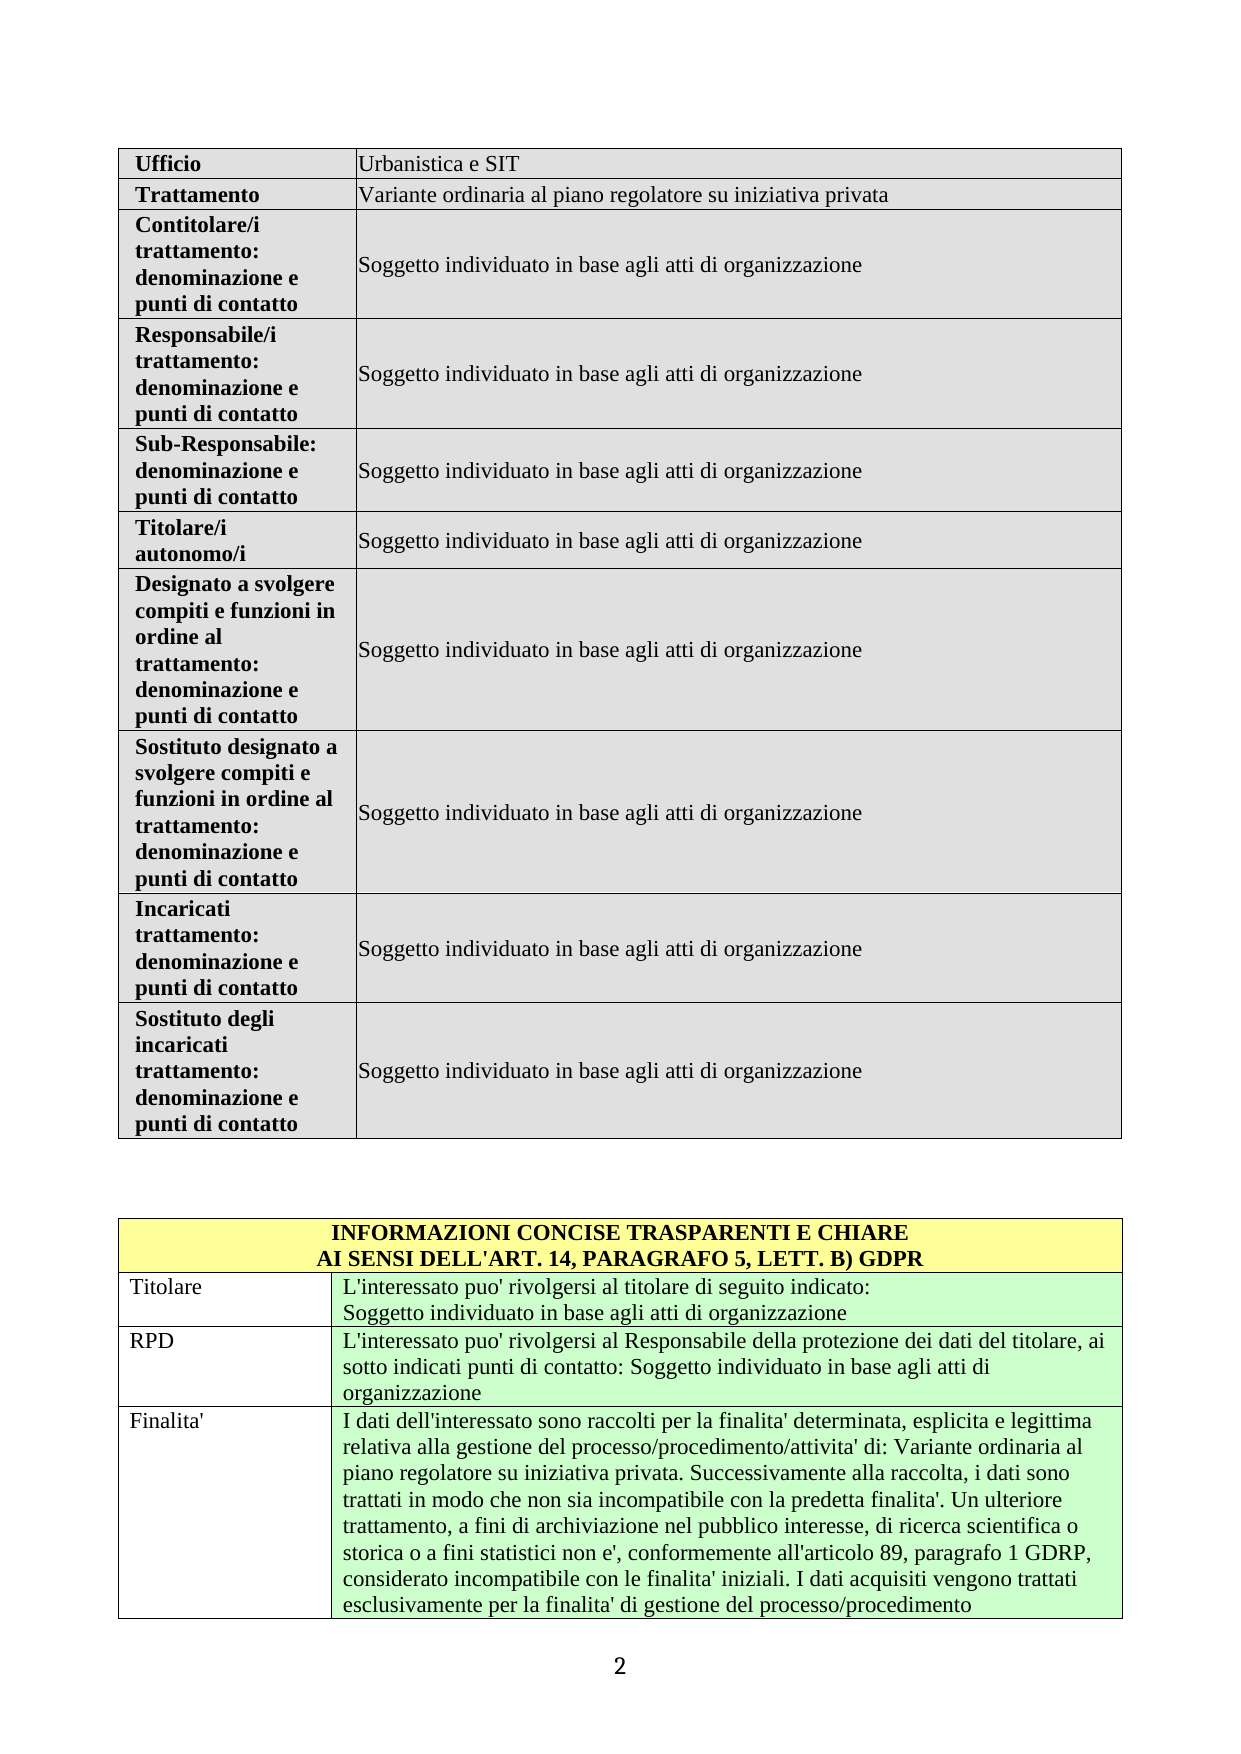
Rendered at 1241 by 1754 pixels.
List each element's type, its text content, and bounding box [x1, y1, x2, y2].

table_cell Finalita' [119, 1407, 331, 1618]
table_cell Soggetto individuato in base agli atti di organizzazione [357, 210, 1121, 318]
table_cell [332, 1407, 1122, 1618]
table_cell Designato a svolgere compiti e funzioni in ordine al trattamento: denominazione e punti di contatto [119, 569, 356, 730]
table_cell Titolare [119, 1273, 331, 1326]
table_cell Variante ordinaria al piano regolatore su iniziativa privata [357, 179, 1121, 209]
table_cell Soggetto individuato in base agli atti di organizzazione [357, 319, 1121, 428]
table_cell Soggetto individuato in base agli atti di organizzazione [357, 1003, 1121, 1138]
table_cell Ufficio [119, 149, 356, 178]
table_cell Soggetto individuato in base agli atti di organizzazione [357, 894, 1121, 1002]
table_cell Titolare/i autonomo/i [119, 512, 356, 568]
table_cell Trattamento [119, 179, 356, 209]
table_cell Sub-Responsabile: denominazione e punti di contatto [119, 429, 356, 511]
table_cell Sostituto degli incaricati trattamento: denominazione e punti di contatto [119, 1003, 356, 1138]
table_cell Sostituto designato a svolgere compiti e funzioni in ordine al trattamento: denominazione e punti di contatto [119, 731, 356, 892]
table_cell RPD [119, 1327, 331, 1406]
table_cell Soggetto individuato in base agli atti di organizzazione [357, 569, 1121, 730]
table_cell Responsabile/i trattamento: denominazione e punti di contatto [119, 319, 356, 428]
table_cell L'interessato puo' rivolgersi al Responsabile della protezione dei dati del titolare, ai sotto indicati punti di contatto: Soggetto individuato in base agli atti di organizzazione [332, 1327, 1122, 1406]
table_header INFORMAZIONI CONCISE TRASPARENTI E CHIARE AI SENSI DELL'ART. 14, PARAGRAFO 5, LETT. B) GDPR [119, 1219, 1122, 1272]
table_cell Soggetto individuato in base agli atti di organizzazione [357, 512, 1121, 568]
table_cell Incaricati trattamento: denominazione e punti di contatto [119, 894, 356, 1002]
table_cell Soggetto individuato in base agli atti di organizzazione [357, 429, 1121, 511]
table_cell Contitolare/i trattamento: denominazione e punti di contatto [119, 210, 356, 318]
table_cell L'interessato puo' rivolgersi al titolare di seguito indicato: Soggetto individuato in base agli atti di organizzazione [332, 1273, 1122, 1326]
table_cell Urbanistica e SIT [357, 149, 1121, 178]
table_cell Soggetto individuato in base agli atti di organizzazione [357, 731, 1121, 892]
